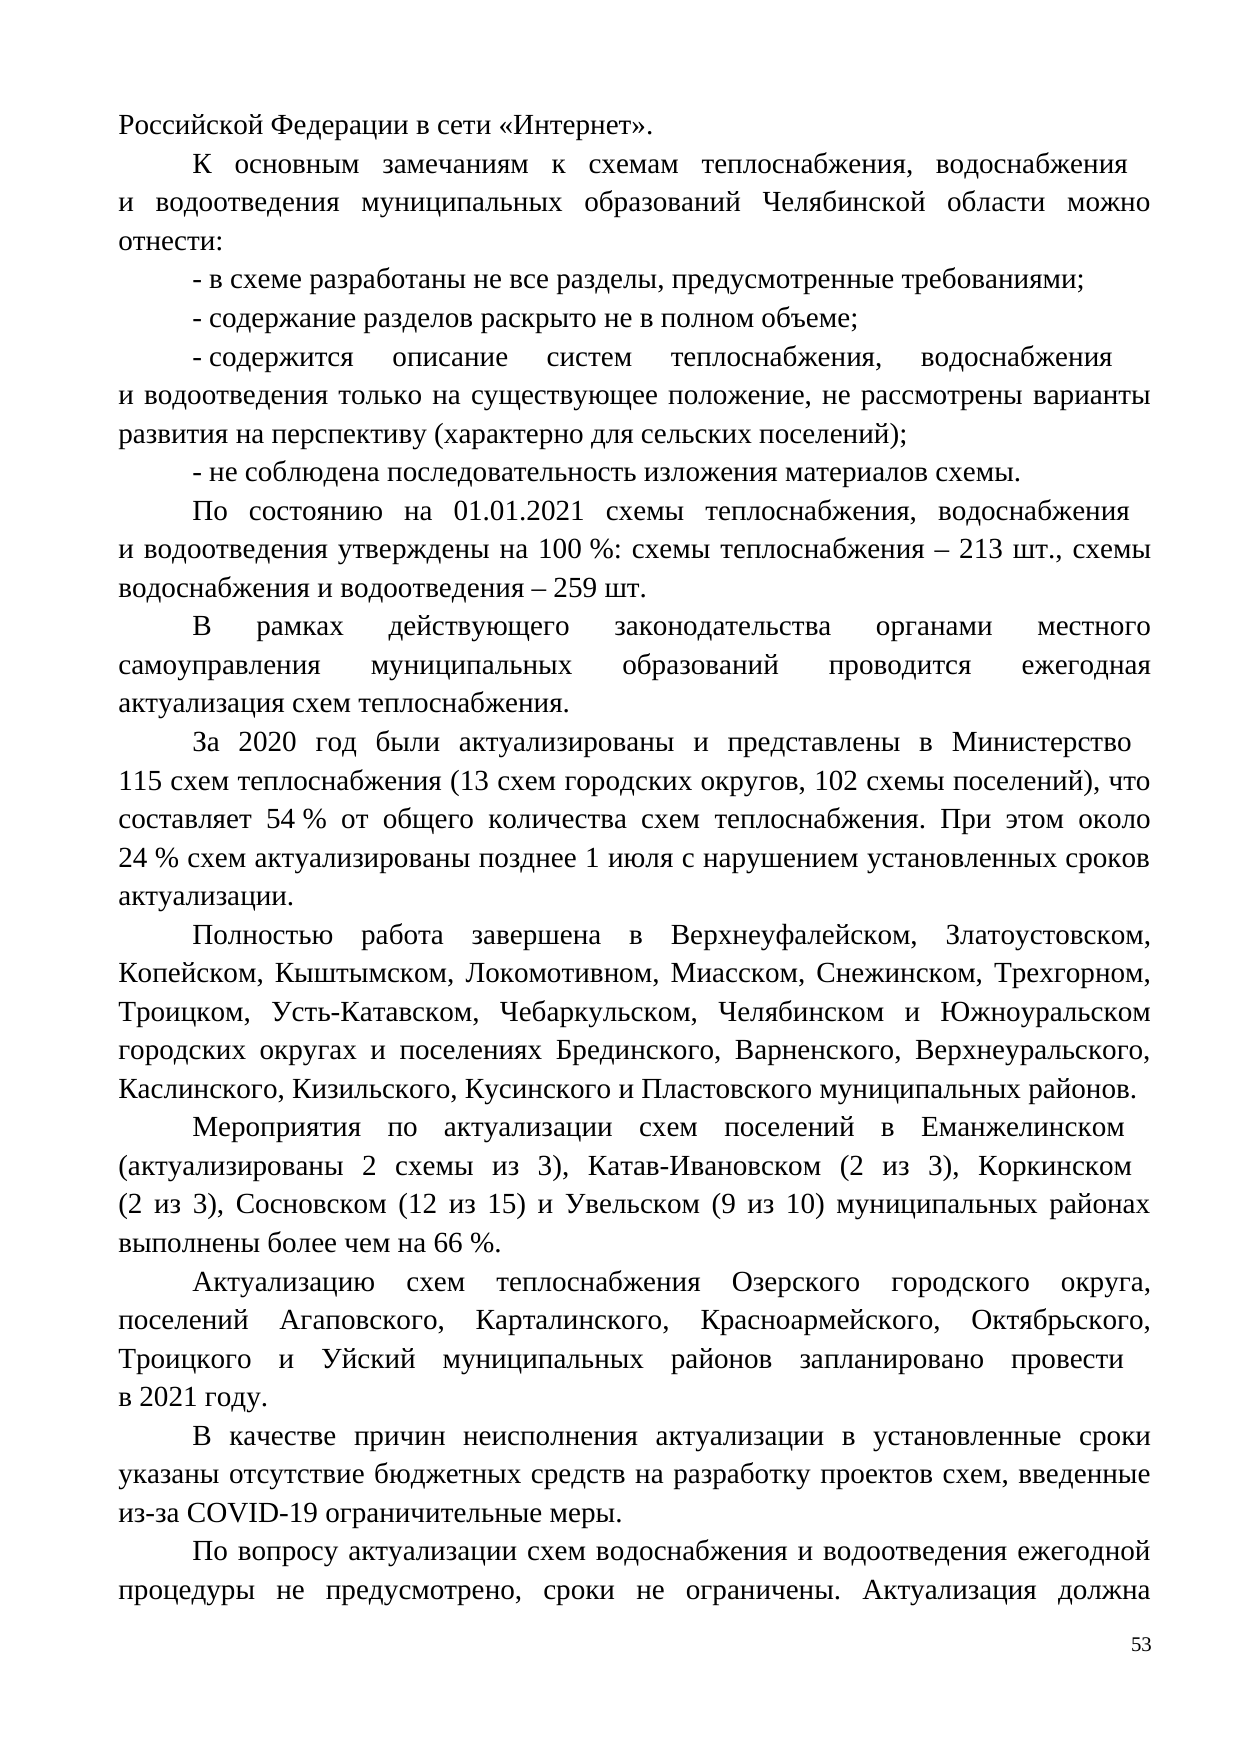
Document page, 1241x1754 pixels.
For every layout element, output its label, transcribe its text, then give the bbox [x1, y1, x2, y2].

text - содержание разделов раскрыто не в полном объеме; [118, 300, 1152, 334]
text В качестве причин неисполнения актуализации в установленные сроки указаны отсутствие бюджетных средств на разработку проектов схем, введенные из-за COVID-19 ограничительные меры. [118, 1418, 1152, 1528]
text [118, 107, 1152, 141]
text - не соблюдена последовательность изложения материалов схемы. [118, 454, 1152, 488]
text В рамках действующего законодательства органами местного самоуправления муниципальных образований проводится ежегодная актуализация схем теплоснабжения. [118, 608, 1152, 719]
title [118, 1533, 1152, 1606]
title Мероприятия по актуализации схем поселений в Еманжелинском (актуализированы 2 схемы из 3), Катав-Ивановском (2 из 3), Коркинском (2 из 3), Сосновском (12 из 15) и Увельском (9 из 10) муниципальных районах выполнены более чем на 66 %. [118, 1109, 1152, 1259]
text - содержится описание систем теплоснабжения, водоснабжения и водоотведения только на существующее положение, не рассмотрены варианты развития на перспективу (характерно для сельских поселений); [118, 339, 1152, 449]
text По состоянию на 01.01.2021 схемы теплоснабжения, водоснабжения и водоотведения утверждены на 100 %: схемы теплоснабжения – 213 шт., схемы водоснабжения и водоотведения – 259 шт. [118, 493, 1152, 603]
text К основным замечаниям к схемам теплоснабжения, водоснабжения и водоотведения муниципальных образований Челябинской области можно отнести: [118, 146, 1152, 257]
title Актуализацию схем теплоснабжения Озерского городского округа, поселений Агаповского, Карталинского, Красноармейского, Октябрьского, Троицкого и Уйский муниципальных районов запланировано провести в 2021 году. [118, 1264, 1152, 1413]
text - в схеме разработаны не все разделы, предусмотренные требованиями; [118, 262, 1152, 295]
title За 2020 год были актуализированы и представлены в Министерство 115 схем теплоснабжения (13 схем городских округов, 102 схемы поселений), что составляет 54 % от общего количества схем теплоснабжения. При этом около 24 % схем актуализированы позднее 1 июля с нарушением установленных сроков актуализации. [118, 724, 1152, 912]
title Полностью работа завершена в Верхнеуфалейском, Златоустовском, Копейском, Кыштымском, Локомотивном, Миасском, Снежинском, Трехгорном, Троицком, Усть-Катавском, Чебаркульском, Челябинском и Южноуральском городских округах и поселениях Брединского, Варненского, Верхнеуральского, Каслинского, Кизильского, Кусинского и Пластовского муниципальных районов. [118, 917, 1152, 1104]
